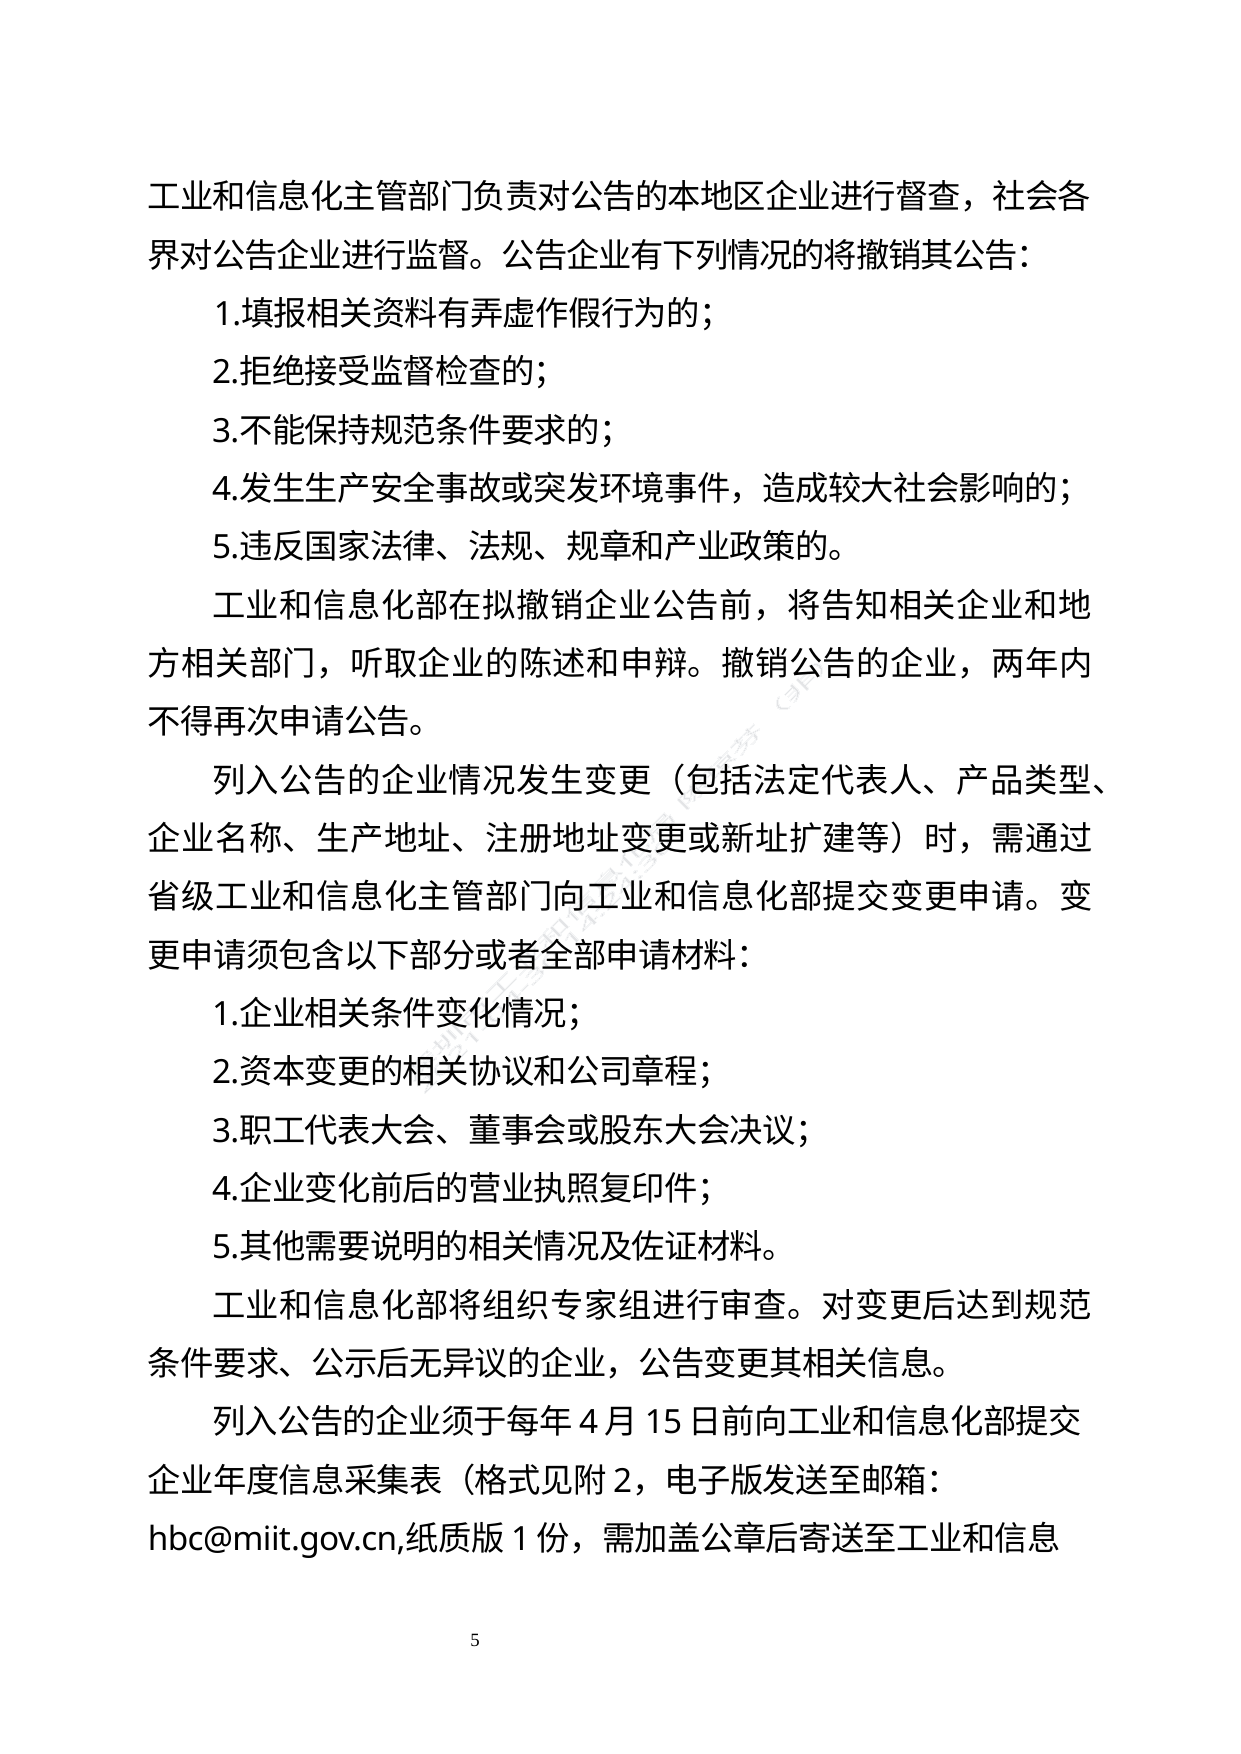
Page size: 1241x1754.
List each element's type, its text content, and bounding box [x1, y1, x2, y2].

text 4.发生生产安全事故或突发环境事件，造成较大社会影响的； [148, 454, 1093, 512]
text 4.企业变化前后的营业执照复印件； [148, 1154, 1093, 1212]
text 5.其他需要说明的相关情况及佐证材料。 [148, 1212, 1093, 1270]
text 2.拒绝接受监督检查的； [148, 337, 1093, 395]
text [148, 1387, 1093, 1562]
text 1.填报相关资料有弄虚作假行为的； [148, 279, 1093, 337]
text 2.资本变更的相关协议和公司章程； [148, 1037, 1093, 1095]
text 3.不能保持规范条件要求的； [148, 395, 1093, 454]
text 工业和信息化部将组织专家组进行审查。对变更后达到规范条件要求、公示后无异议的企业，公告变更其相关信息。 [148, 1270, 1093, 1387]
text 1.企业相关条件变化情况； [148, 979, 1093, 1037]
text 列入公告的企业情况发生变更（包括法定代表人、产品类型、企业名称、生产地址、注册地址变更或新址扩建等）时，需通过省级工业和信息化主管部门向工业和信息化部提交变更申请。变更申请须包含以下部分或者全部申请材料： [148, 745, 1093, 979]
text 5.违反国家法律、法规、规章和产业政策的。 [148, 512, 1093, 570]
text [148, 162, 1093, 279]
text 3.职工代表大会、董事会或股东大会决议； [148, 1095, 1093, 1154]
text 工业和信息化部在拟撤销企业公告前，将告知相关企业和地方相关部门，听取企业的陈述和申辩。撤销公告的企业，两年内不得再次申请公告。 [148, 570, 1093, 745]
